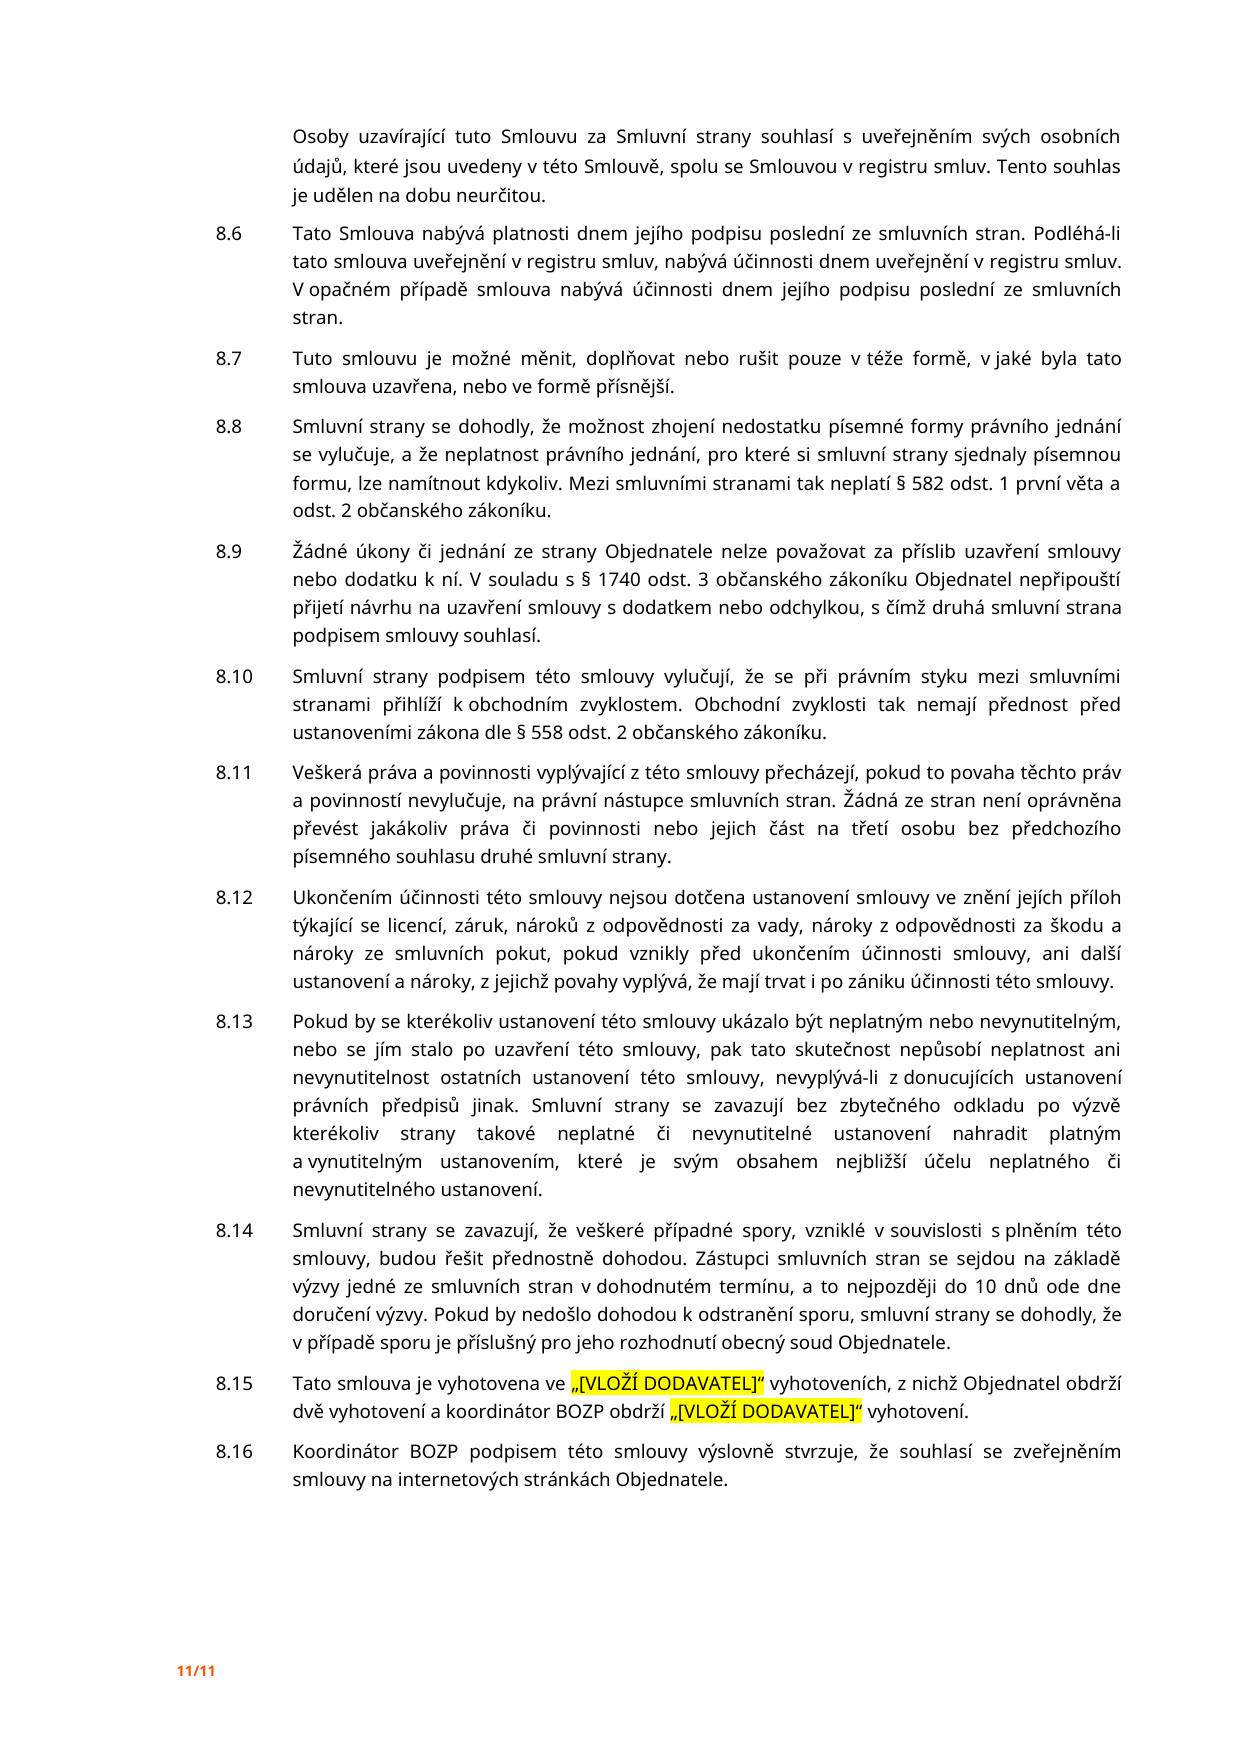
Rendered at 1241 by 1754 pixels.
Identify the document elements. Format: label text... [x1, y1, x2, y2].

text Smluvní strany se zavazují, že veškeré případné spory, vzniklé v souvislosti s plněním této smlouvy, budou řešit přednostně dohodou. Zástupci smluvních stran se sejdou na základě výzvy jedné ze smluvních stran v dohodnutém termínu, a to nejpozději do 10 dnů ode dne doručení výzvy. Pokud by nedošlo dohodou k odstranění sporu, smluvní strany se dohodly, že v případě sporu je příslušný pro jeho rozhodnutí obecný soud Objednatele. [216, 1217, 1122, 1355]
text Tuto smlouvu je možné měnit, doplňovat nebo rušit pouze v téže formě, v jaké byla tato smlouva uzavřena, nebo ve formě přísnější. [216, 345, 1122, 399]
text Koordinátor BOZP podpisem této smlouvy výslovně stvrzuje, že souhlasí se zveřejněním smlouvy na internetových stránkách Objednatele. [216, 1438, 1122, 1492]
text Ukončením účinnosti této smlouvy nejsou dotčena ustanovení smlouvy ve znění jejích příloh týkající se licencí, záruk, nároků z odpovědnosti za vady, nároky z odpovědnosti za škodu a nároky ze smluvních pokut, pokud vznikly před ukončením účinnosti smlouvy, ani další ustanovení a nároky, z jejichž povahy vyplývá, že mají trvat i po zániku účinnosti této smlouvy. [216, 884, 1122, 994]
text Pokud by se kterékoliv ustanovení této smlouvy ukázalo být neplatným nebo nevynutitelným, nebo se jím stalo po uzavření této smlouvy, pak tato skutečnost nepůsobí neplatnost ani nevynutitelnost ostatních ustanovení této smlouvy, nevyplývá-li z donucujících ustanovení právních předpisů jinak. Smluvní strany se zavazují bez zbytečného odkladu po výzvě kterékoliv strany takové neplatné či nevynutitelné ustanovení nahradit platným a vynutitelným ustanovením, které je svým obsahem nejbližší účelu neplatného či nevynutitelného ustanovení. [216, 1009, 1122, 1202]
text Smluvní strany se dohodly, že možnost zhojení nedostatku písemné formy právního jednání se vylučuje, a že neplatnost právního jednání, pro které si smluvní strany sjednaly písemnou formu, lze namítnout kdykoliv. Mezi smluvními stranami tak neplatí § 582 odst. 1 první věta a odst. 2 občanského zákoníku. [216, 414, 1122, 523]
text Veškerá práva a povinnosti vyplývající z této smlouvy přecházejí, pokud to povaha těchto práv a povinností nevylučuje, na právní nástupce smluvních stran. Žádná ze stran není oprávněna převést jakákoliv práva či povinnosti nebo jejich část na třetí osobu bez předchozího písemného souhlasu druhé smluvní strany. [216, 759, 1122, 869]
text Žádné úkony či jednání ze strany Objednatele nelze považovat za příslib uzavření smlouvy nebo dodatku k ní. V souladu s § 1740 odst. 3 občanského zákoníku Objednatel nepřipouští přijetí návrhu na uzavření smlouvy s dodatkem nebo odchylkou, s čímž druhá smluvní strana podpisem smlouvy souhlasí. [216, 538, 1122, 648]
text Tato smlouva je vyhotovena ve „[VLOŽÍ DODAVATEL]“ vyhotoveních, z nichž Objednatel obdrží dvě vyhotovení a koordinátor BOZP obdrží „[VLOŽÍ DODAVATEL]“ vyhotovení. [216, 1370, 1122, 1423]
text Smluvní strany podpisem této smlouvy vylučují, že se při právním styku mezi smluvními stranami přihlíží k obchodním zvyklostem. Obchodní zvyklosti tak nemají přednost před ustanoveními zákona dle § 558 odst. 2 občanského zákoníku. [216, 663, 1122, 744]
text Osoby uzavírající tuto Smlouvu za Smluvní strany souhlasí s uveřejněním svých osobních údajů, které jsou uvedeny v této Smlouvě, spolu se Smlouvou v registru smluv. Tento souhlas je udělen na dobu neurčitou. [292, 121, 1122, 208]
text Tato Smlouva nabývá platnosti dnem jejího podpisu poslední ze smluvních stran. Podléhá-li tato smlouva uveřejnění v registru smluv, nabývá účinnosti dnem uveřejnění v registru smluv. V opačném případě smlouva nabývá účinnosti dnem jejího podpisu poslední ze smluvních stran. [216, 221, 1122, 330]
